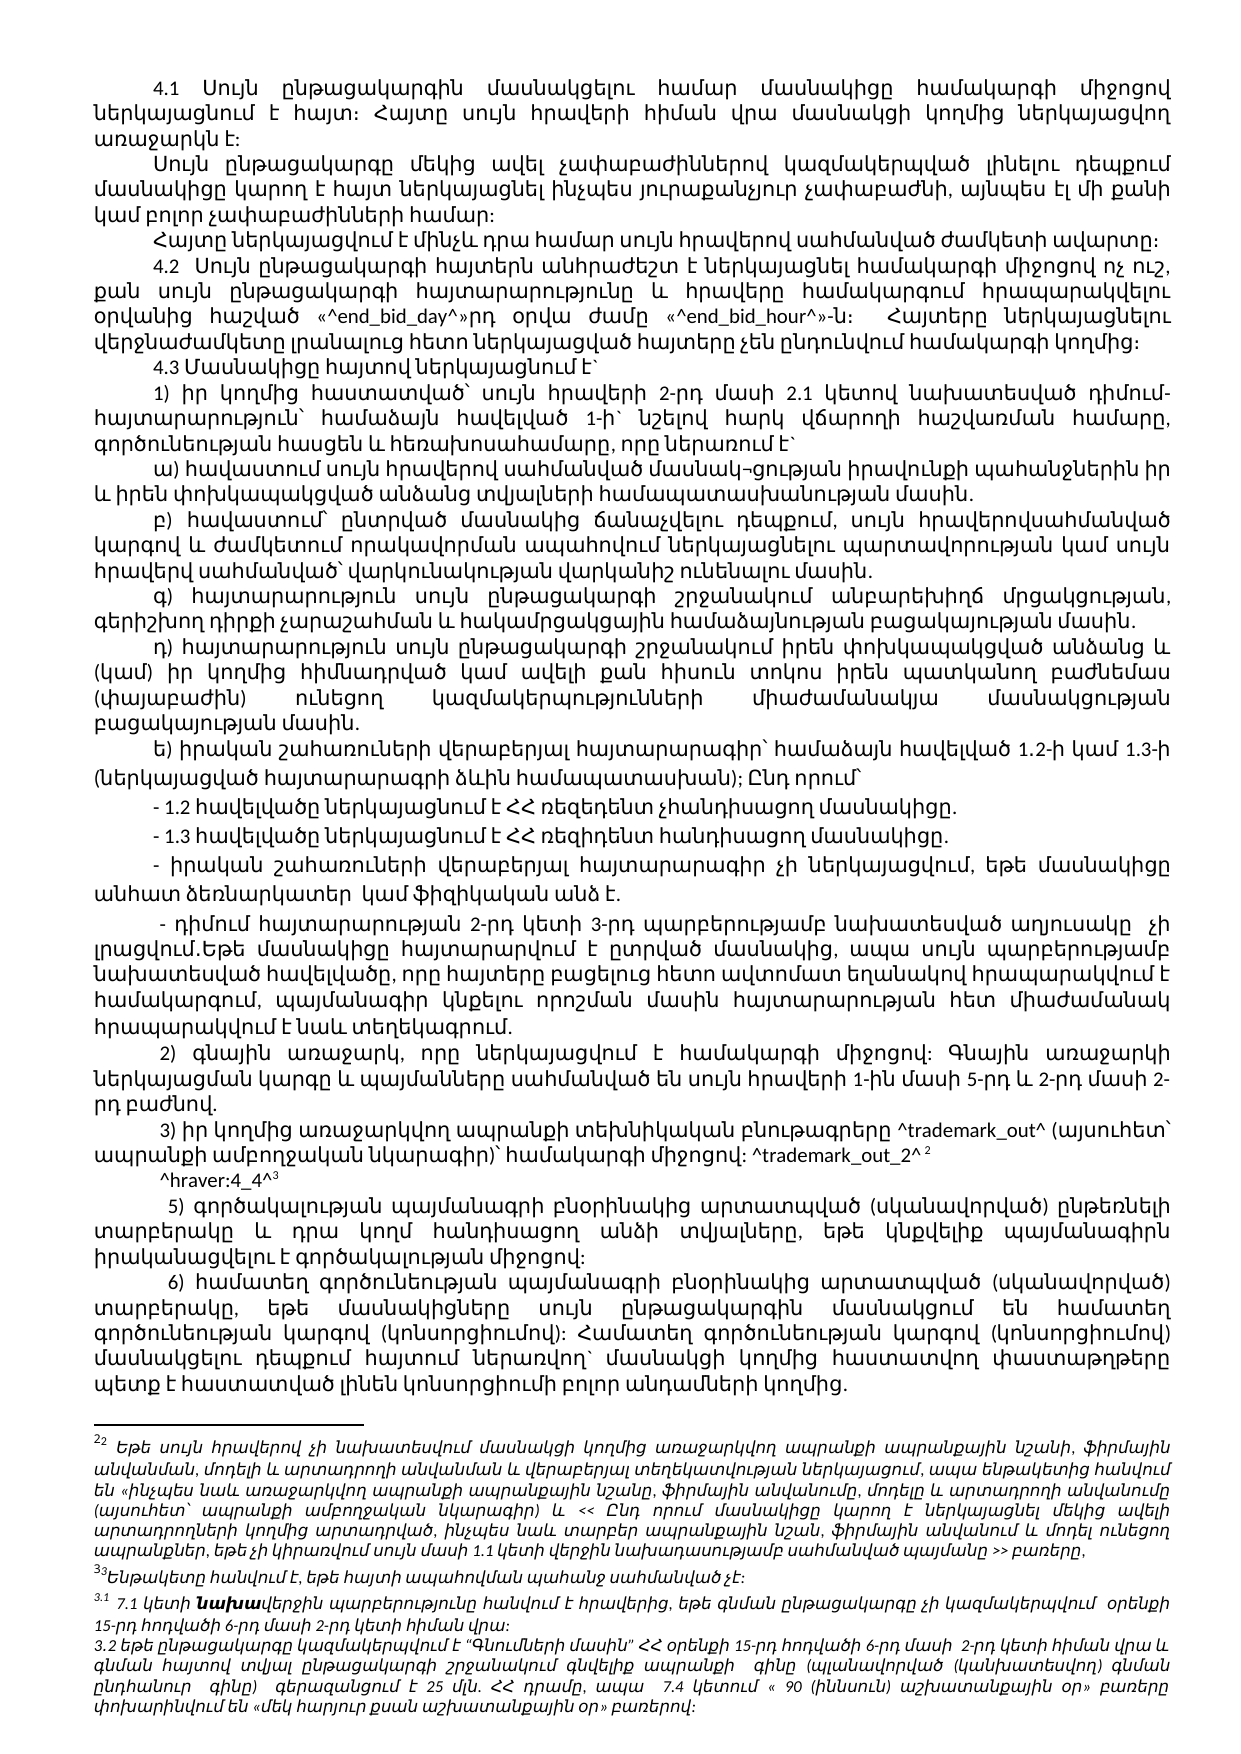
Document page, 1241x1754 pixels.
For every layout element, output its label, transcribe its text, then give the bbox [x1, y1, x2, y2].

text - իրական շահառուների վերաբերյալ հայտարարագիր չի ներկայացվում, եթե մասնակիցը անհատ ձեռնարկատեր կամ ֆիզիկական անձ է. [94, 852, 1171, 907]
text 4.2 Սույն ընթացակարգի հայտերն անհրաժեշտ է ներկայացնել համակարգի միջոցով ոչ ուշ, քան սույն ընթացակարգի հայտարարությունը և հրավերը համակարգում հրապարակվելու օրվանից հաշված «^end_bid_day^»րդ օրվա ժամը «^end_bid_hour^»-ն։ Հայտերը ներկայացնելու վերջնաժամկետը լրանալուց հետո ներկայացված հայտերը չեն ընդունվում համակարգի կողմից։ [94, 253, 1171, 354]
text Հայտը ներկայացվում է մինչև դրա համար սույն հրավերով սահմանված ժամկետի ավարտը։ [94, 227, 1171, 253]
text գ) հայտարարություն սույն ընթացակարգի շրջանակում անբարեխիղճ մրցակցության, գերիշխող դիրքի չարաշահման և հակամրցակցային համաձայնության բացակայության մասին. [94, 583, 1171, 634]
text - 1.2 հավելվածը ներկայացնում է ՀՀ ռեզեդենտ չհանդիսացող մասնակիցը. [94, 794, 1171, 819]
text ^hraver:4_4^3 [94, 1168, 1171, 1193]
text 6) համատեղ գործունեության պայմանագրի բնօրինակից արտատպված (սկանավորված) տարբերակը, եթե մասնակիցները սույն ընթացակարգին մասնակցում են համատեղ գործունեության կարգով (կոնսորցիումով): Համատեղ գործունեության կարգով (կոնսորցիումով) մասնակցելու դեպքում հայտում ներառվող` մասնակցի կողմից հաստատվող փաստաթղթերը պետք է հաստատված լինեն կոնսորցիումի բոլոր անդամների կողմից. [94, 1269, 1171, 1396]
text 5) գործակալության պայմանագրի բնօրինակից արտատպված (սկանավորված) ընթեռնելի տարբերակը և դրա կողմ հանդիսացող անձի տվյալները, եթե կնքվելիք պայմանագիրն իրականացվելու է գործակալության միջոցով: [94, 1193, 1171, 1269]
text 4.3 Մասնակիցը հայտով ներկայացնում է` [94, 354, 1171, 380]
text 4.1 Սույն ընթացակարգին մասնակցելու համար մասնակիցը համակարգի միջոցով ներկայացնում է հայտ։ Հայտը սույն հրավերի հիման վրա մասնակցի կողմից ներկայացվող առաջարկն է: [94, 75, 1171, 151]
text 3) իր կողմից առաջարկվող ապրանքի տեխնիկական բնութագրերը ^trademark_out^ (այսուհետ՝ ապրանքի ամբողջական նկարագիր)՝ համակարգի միջոցով: ^trademark_out_2^ 2 [94, 1117, 1171, 1168]
text բ) հավաստում՝ ընտրված մասնակից ճանաչվելու դեպքում, սույն հրավերովսահմանված կարգով և ժամկետում որակավորման ապահովում ներկայացնելու պարտավորության կամ սույն հրավերվ սահմանված՝ վարկունակության վարկանիշ ունենալու մասին. [94, 507, 1171, 583]
text դ) հայտարարություն սույն ընթացակարգի շրջանակում իրեն փոխկապակցված անձանց և (կամ) իր կողմից հիմնադրված կամ ավելի քան հիսուն տոկոս իրեն պատկանող բաժնեմաս (փայաբաժին) ունեցող կազմակերպությունների միաժամանակյա մասնակցության բացակայության մասին. [94, 634, 1171, 736]
text 2) գնային առաջարկ, որը ներկայացվում է համակարգի միջոցով: Գնային առաջարկի ներկայացման կարգը և պայմանները սահմանված են սույն հրավերի 1-ին մասի 5-րդ և 2-րդ մասի 2-րդ բաժնով. [94, 1041, 1171, 1117]
text Սույն ընթացակարգը մեկից ավել չափաբաժիններով կազմակերպված լինելու դեպքում մասնակիցը կարող է հայտ ներկայացնել ինչպես յուրաքանչյուր չափաբաժնի, այնպես էլ մի քանի կամ բոլոր չափաբաժինների համար: [94, 151, 1171, 227]
text ե) իրական շահառուների վերաբերյալ հայտարարագիր՝ համաձայն հավելված 1․2-ի կամ 1.3-ի (ներկայացված հայտարարագրի ձևին համապատասխան); Ընդ որում՝ [94, 736, 1171, 790]
text 1) իր կողմից հաստատված՝ սույն հրավերի 2-րդ մասի 2.1 կետով նախատեսված դիմում-հայտարարություն՝ համաձայն հավելված 1-ի` նշելով հարկ վճարողի հաշվառման համարը, գործունեության հասցեն և հեռախոսահամարը, որը ներառում է` [94, 380, 1171, 456]
text ա) հավաստում սույն հրավերով սահմանված մասնակ¬ցության իրավունքի պահանջներին իր և իրեն փոխկապակցված անձանց տվյալների համապատասխանության մասին. [94, 456, 1171, 507]
text - 1.3 հավելվածը ներկայացնում է ՀՀ ռեզիդենտ հանդիսացող մասնակիցը. [94, 823, 1171, 849]
text - դիմում հայտարարության 2-րդ կետի 3-րդ պարբերությամբ նախատեսված աղյուսակը չի լրացվում․Եթե մասնակիցը հայտարարվում է ըտրված մասնակից, ապա սույն պարբերությամբ նախատեսված հավելվածը, որը հայտերը բացելուց հետո ավտոմատ եղանակով հրապարակվում է համակարգում, պայմանագիր կնքելու որոշման մասին հայտարարության հետ միաժամանակ հրապարակվում է նաև տեղեկագրում. [94, 911, 1171, 1041]
